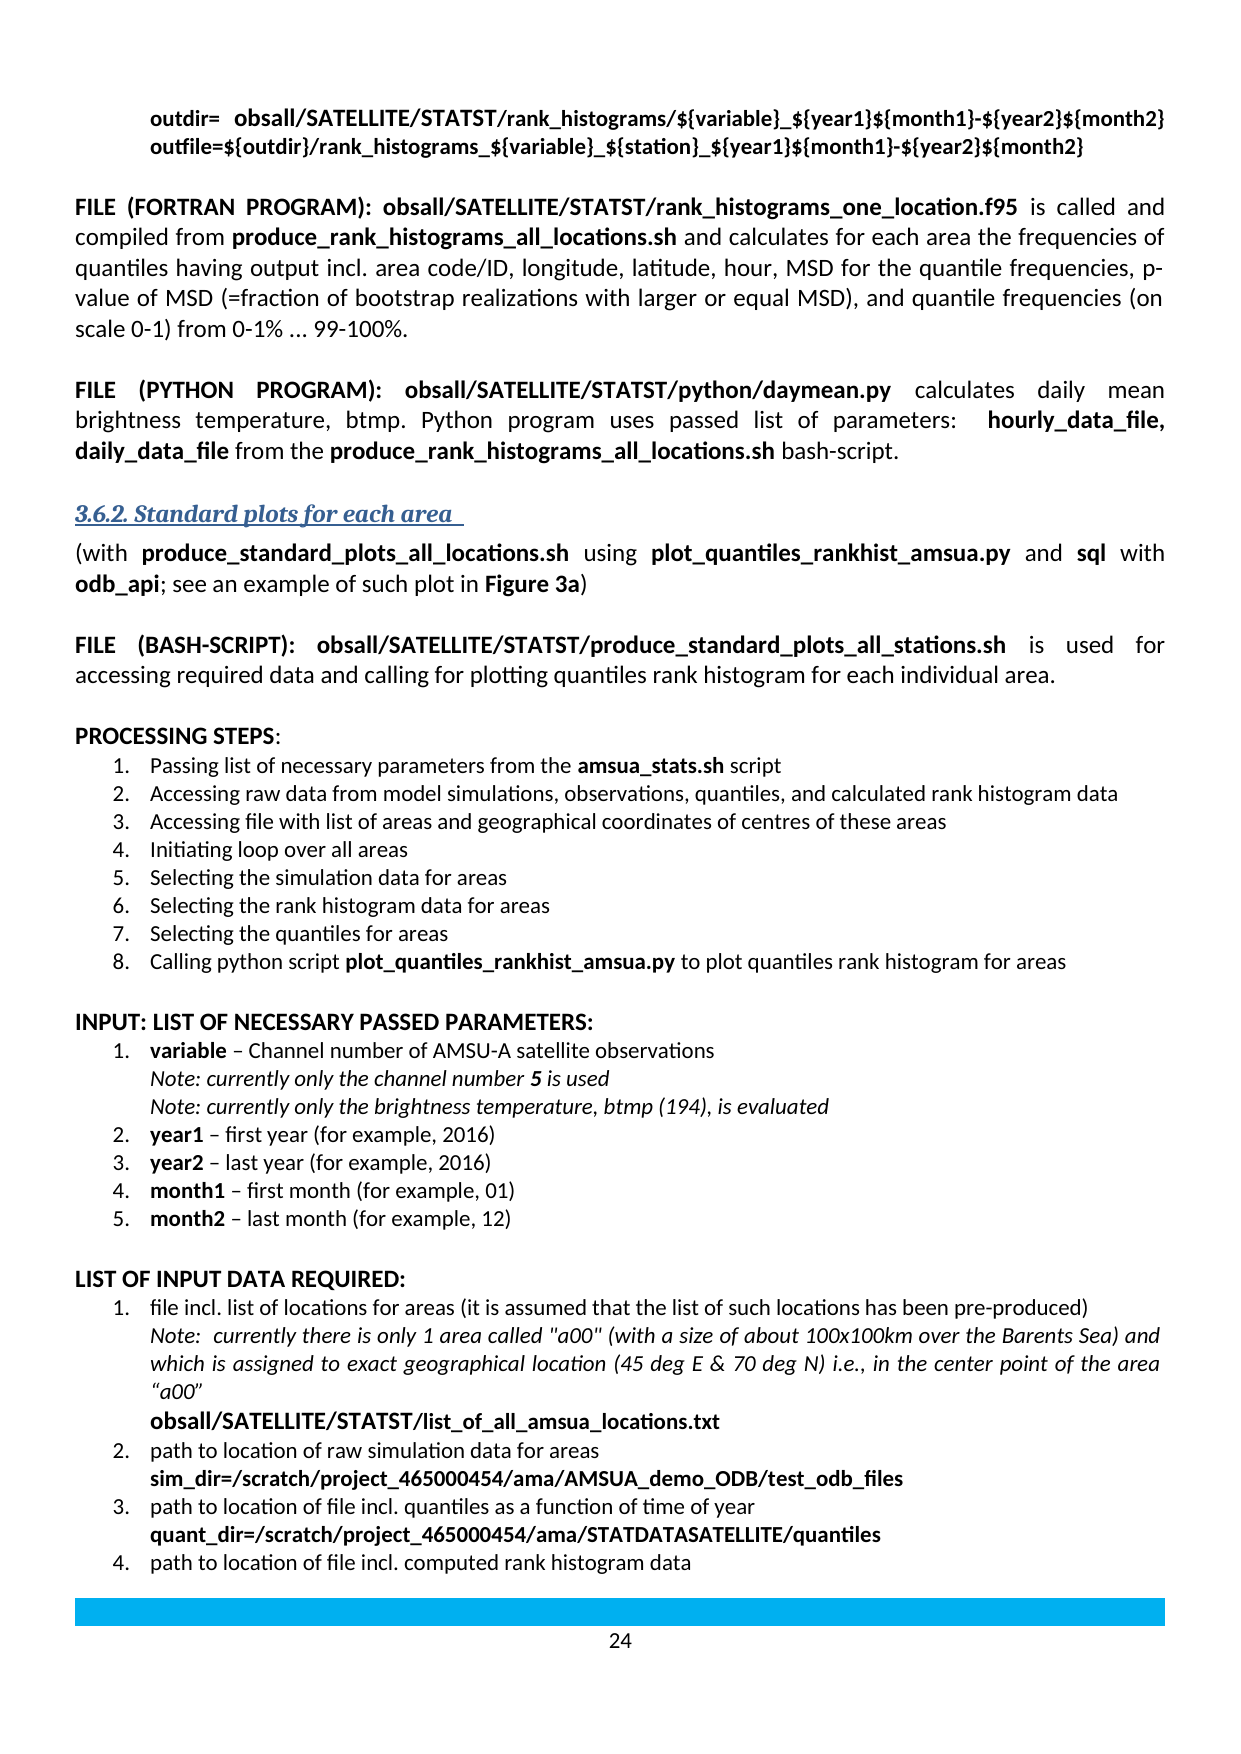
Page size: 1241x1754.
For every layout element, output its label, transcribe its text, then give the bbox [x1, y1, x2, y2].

list month1 – first month (for example, 01) [112, 1176, 1165, 1204]
text PROCESSING STEPS: [75, 721, 1165, 751]
list path to location of file incl. computed rank histogram data [112, 1548, 1165, 1576]
list Note: currently only the channel number 5 is used [150, 1064, 1165, 1092]
list path to location of raw simulation data for areas [112, 1436, 1165, 1464]
text (with produce_standard_plots_all_locations.sh using plot_quantiles_rankhist_amsua.py and sql with odb_api; see an example of such plot in Figure 3a) [75, 537, 1165, 598]
list Initiating loop over all areas [112, 835, 1165, 863]
list variable – Channel number of AMSU-A satellite observations [112, 1036, 1165, 1064]
list path to location of file incl. quantiles as a function of time of year [112, 1492, 1165, 1520]
text LIST OF INPUT DATA REQUIRED: [75, 1263, 1165, 1293]
subtitle 3.6.2. Standard plots for each area [75, 500, 1165, 529]
text FILE (FORTRAN PROGRAM): obsall/SATELLITE/STATST/rank_histograms_one_location.f95 is called and compiled from produce_rank_histograms_all_locations.sh and calculates for each area the frequencies of quantiles having output incl. area code/ID, longitude, latitude, hour, MSD for the quantile frequencies, p-value of MSD (=fraction of bootstrap realizations with larger or equal MSD), and quantile frequencies (on scale 0-1) from 0-1% ... 99-100%. [75, 191, 1165, 343]
list Note: currently only the brightness temperature, btmp (194), is evaluated [150, 1092, 1165, 1120]
text FILE (BASH-SCRIPT): obsall/SATELLITE/STATST/produce_standard_plots_all_stations.sh is used for accessing required data and calling for plotting quantiles rank histogram for each individual area. [75, 629, 1165, 690]
list Passing list of necessary parameters from the amsua_stats.sh script [112, 751, 1165, 779]
list sim_dir=/scratch/project_465000454/ama/AMSUA_demo_ODB/test_odb_files [150, 1464, 1165, 1492]
list quant_dir=/scratch/project_465000454/ama/STATDATASATELLITE/quantiles [150, 1520, 1165, 1548]
list Selecting the quantiles for areas [112, 919, 1165, 947]
list Selecting the simulation data for areas [112, 863, 1165, 891]
list outdir= obsall/SATELLITE/STATST/rank_histograms/${variable}_${year1}${month1}-${year2}${month2} outfile=${outdir}/rank_histograms_${variable}_${station}_${year1}${month1}-${year2}${month2} [150, 102, 1165, 160]
list Accessing file with list of areas and geographical coordinates of centres of these areas [112, 807, 1165, 835]
list Accessing raw data from model simulations, observations, quantiles, and calculated rank histogram data [112, 779, 1165, 807]
list month2 – last month (for example, 12) [112, 1204, 1165, 1232]
list Note: currently there is only 1 area called "a00" (with a size of about 100x100km over the Barents Sea) and which is assigned to exact geographical location (45 deg E & 70 deg N) i.e., in the center point of the area “a00” [150, 1321, 1165, 1406]
list Selecting the rank histogram data for areas [112, 891, 1165, 919]
text FILE (PYTHON PROGRAM): obsall/SATELLITE/STATST/python/daymean.py calculates daily mean brightness temperature, btmp. Python program uses passed list of parameters: hourly_data_file, daily_data_file from the produce_rank_histograms_all_locations.sh bash-script. [75, 374, 1165, 466]
list obsall/SATELLITE/STATST/list_of_all_amsua_locations.txt [150, 1406, 1165, 1436]
list file incl. list of locations for areas (it is assumed that the list of such locations has been pre-produced) [112, 1293, 1165, 1321]
list year2 – last year (for example, 2016) [112, 1148, 1165, 1176]
text INPUT: LIST OF NECESSARY PASSED PARAMETERS: [75, 1006, 1165, 1036]
list Calling python script plot_quantiles_rankhist_amsua.py to plot quantiles rank histogram for areas [112, 947, 1165, 975]
list year1 – first year (for example, 2016) [112, 1120, 1165, 1148]
